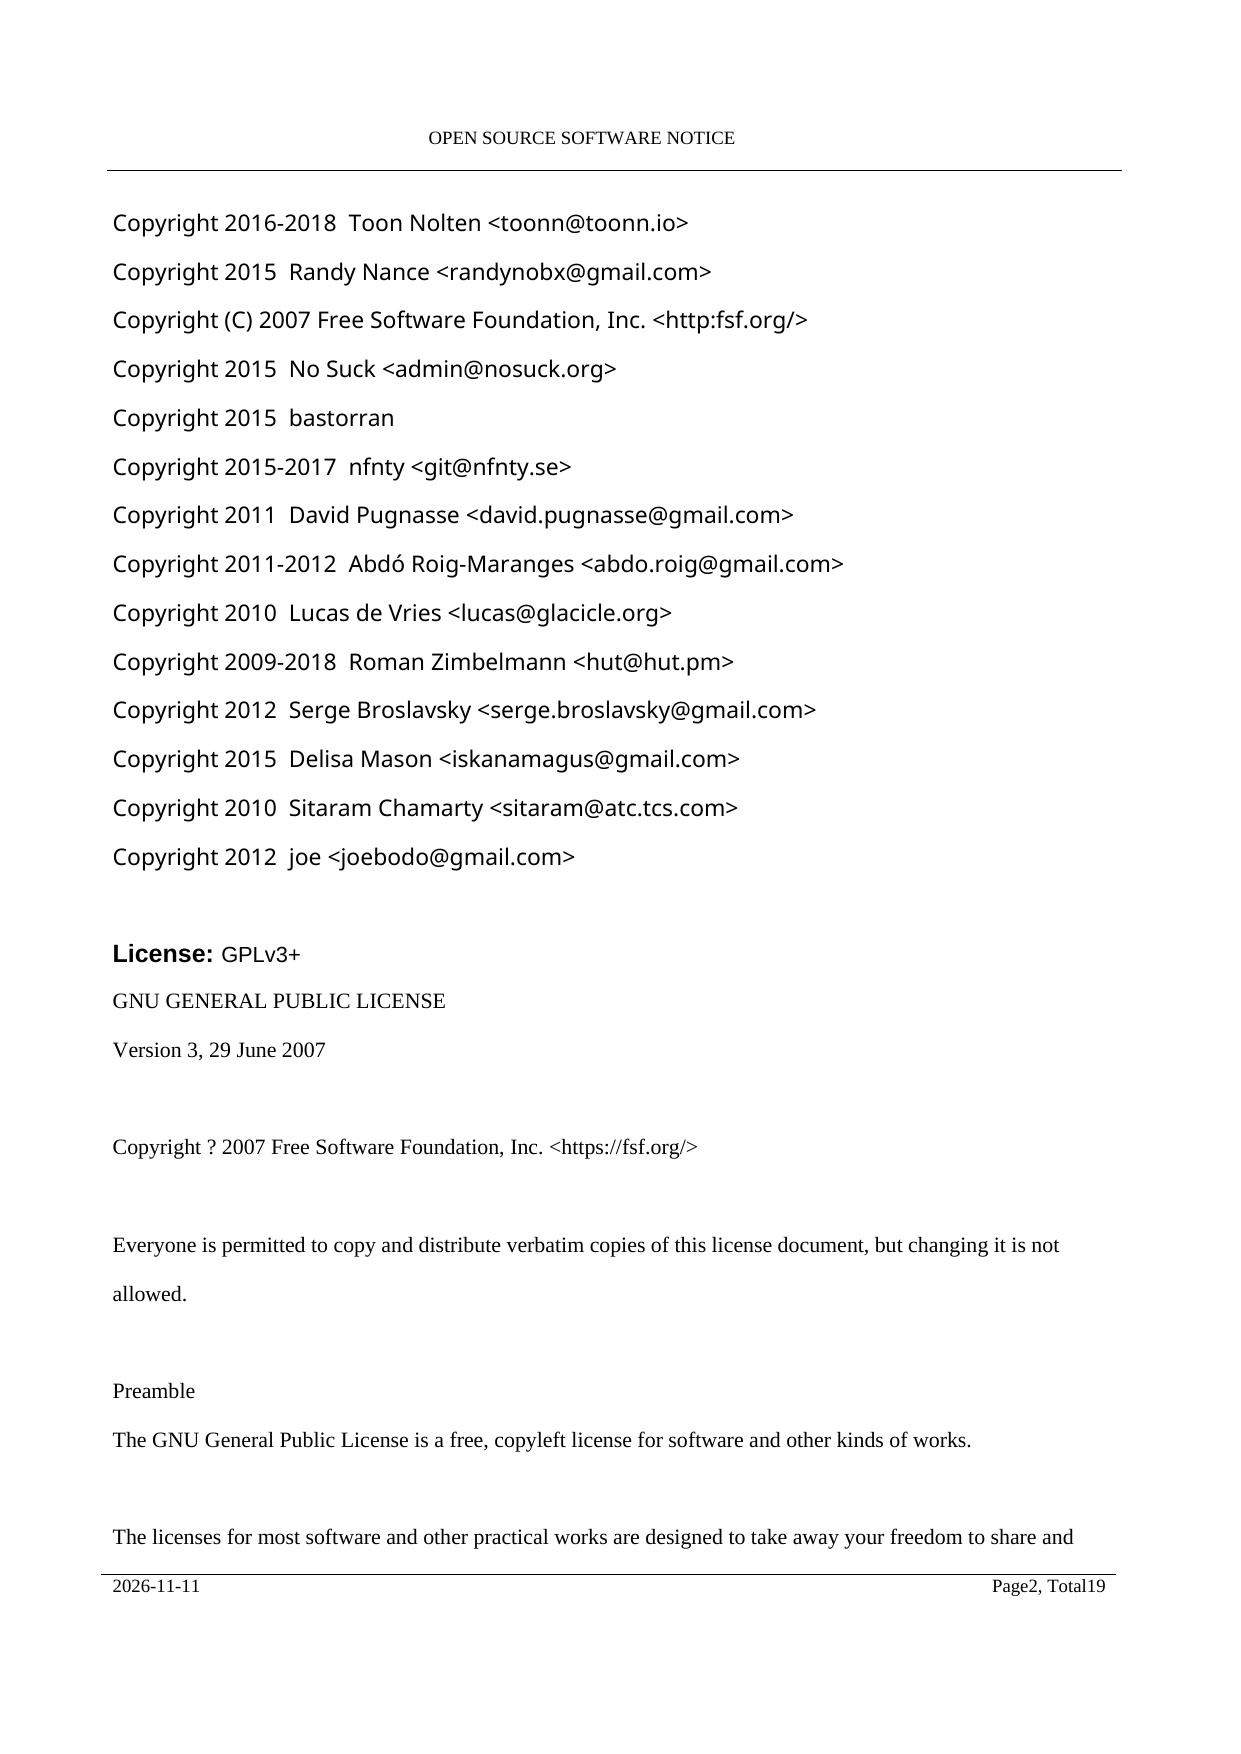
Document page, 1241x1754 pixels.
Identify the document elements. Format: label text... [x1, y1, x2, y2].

text License: GPLv3+ [112, 938, 1128, 970]
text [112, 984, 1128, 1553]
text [112, 206, 1128, 921]
